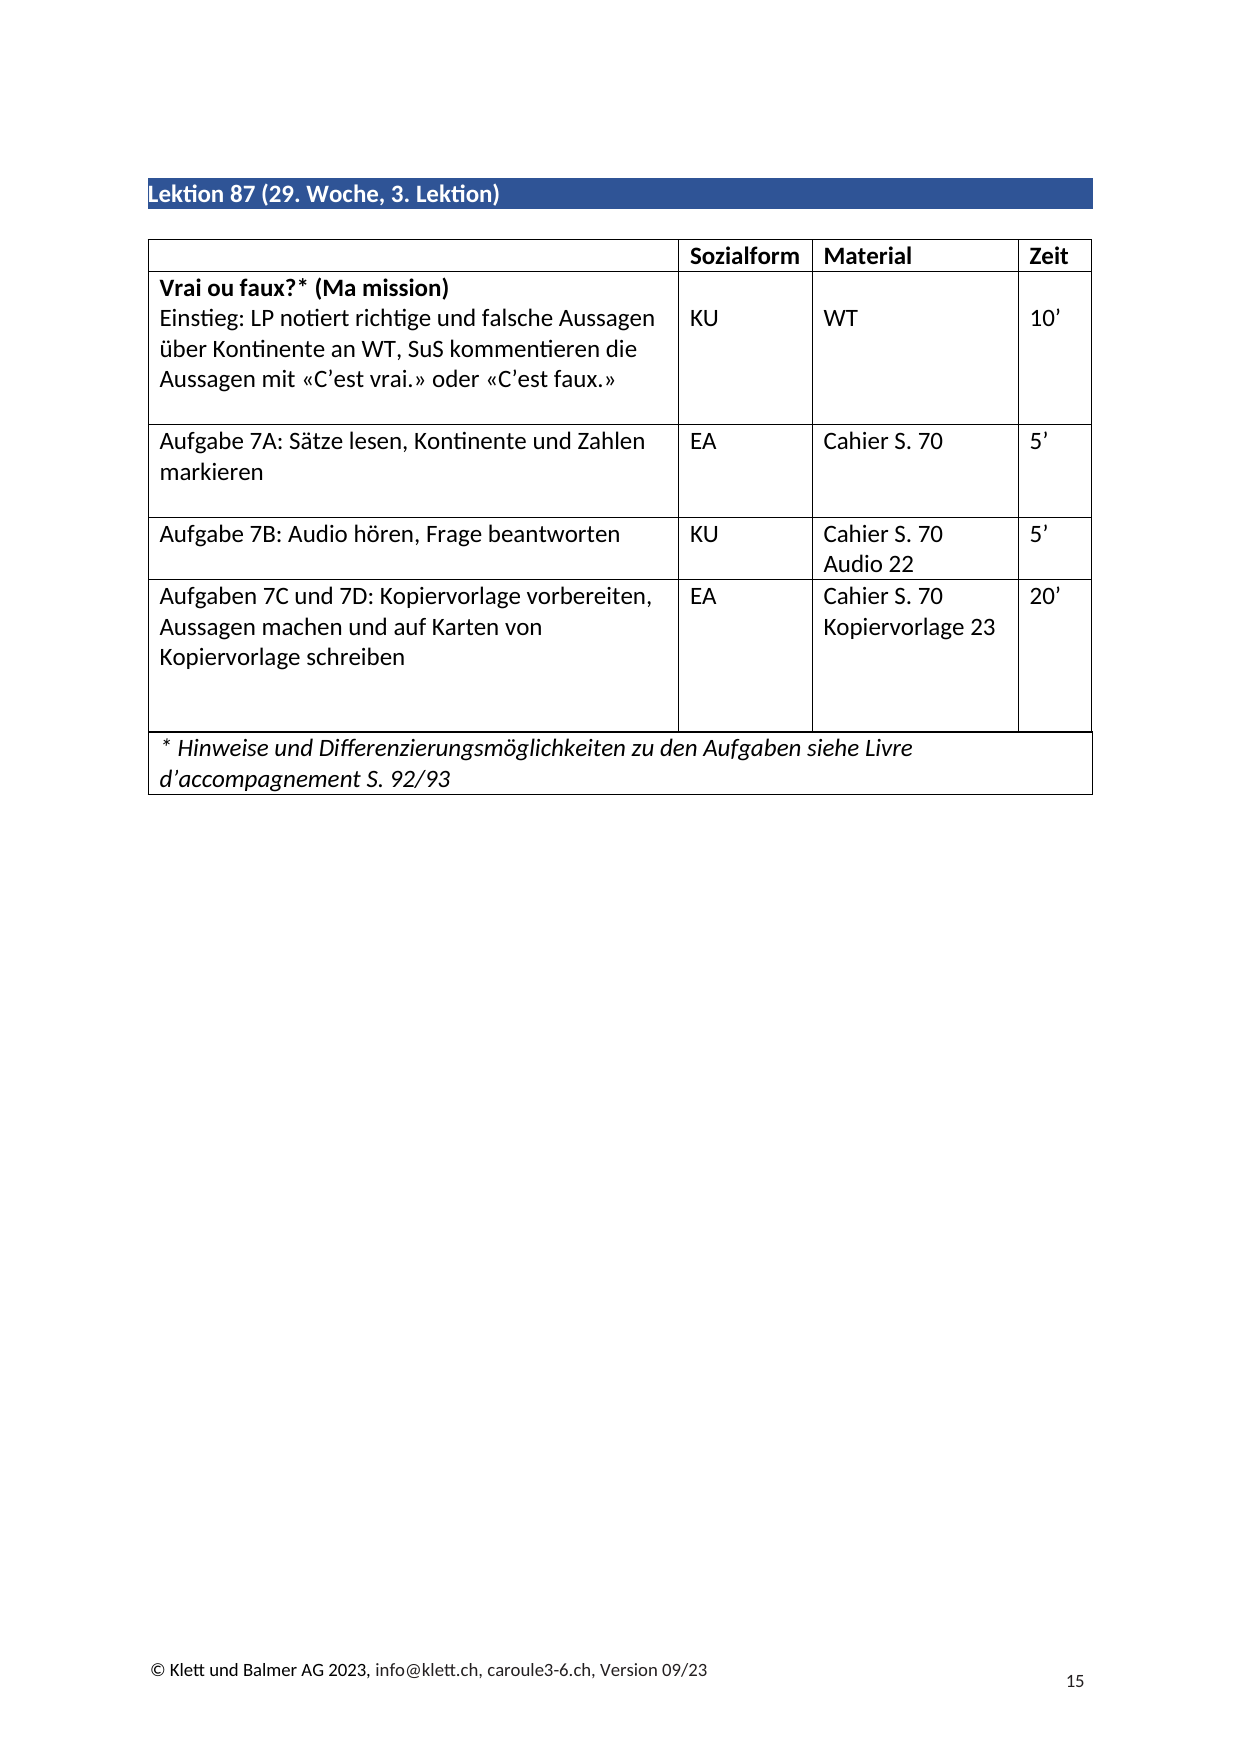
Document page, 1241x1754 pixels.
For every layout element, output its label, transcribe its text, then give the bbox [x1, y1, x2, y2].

table_cell Cahier S. 70 Audio 22 [813, 518, 1018, 579]
table_cell * Hinweise und Differenzierungsmöglichkeiten zu den Aufgaben siehe Livre d’accompagnement S. 92/93 [149, 733, 1092, 793]
table_cell Aufgabe 7B: Audio hören, Frage beantworten [149, 518, 678, 579]
text Lektion 87 (29. Woche, 3. Lektion) [148, 178, 1093, 209]
table_cell 20’ [1019, 580, 1091, 731]
table_cell 10’ [1019, 272, 1091, 424]
table_cell KU [679, 272, 812, 424]
table_cell EA [679, 425, 812, 517]
table_cell Aufgabe 7A: Sätze lesen, Kontinente und Zahlen markieren [149, 425, 678, 517]
table_cell EA [679, 580, 812, 731]
table_cell Aufgaben 7C und 7D: Kopiervorlage vorbereiten, Aussagen machen und auf Karten von Kopiervorlage schreiben [149, 580, 678, 731]
table_cell 5’ [1019, 518, 1091, 579]
table_cell 5’ [1019, 425, 1091, 517]
table_cell Cahier S. 70 Kopiervorlage 23 [813, 580, 1018, 731]
table_cell WT [813, 272, 1018, 424]
table_cell Vrai ou faux?* (Ma mission) Einstieg: LP notiert richtige und falsche Aussagen über Kontinente an WT, SuS kommentieren die Aussagen mit «C’est vrai.» oder «C’est faux.» [149, 272, 678, 424]
table_header Material [813, 240, 1018, 271]
table_cell KU [679, 518, 812, 579]
table_header Sozialform [679, 240, 812, 271]
table_cell Cahier S. 70 [813, 425, 1018, 517]
table_header Zeit [1019, 240, 1091, 271]
table_header [149, 240, 678, 271]
